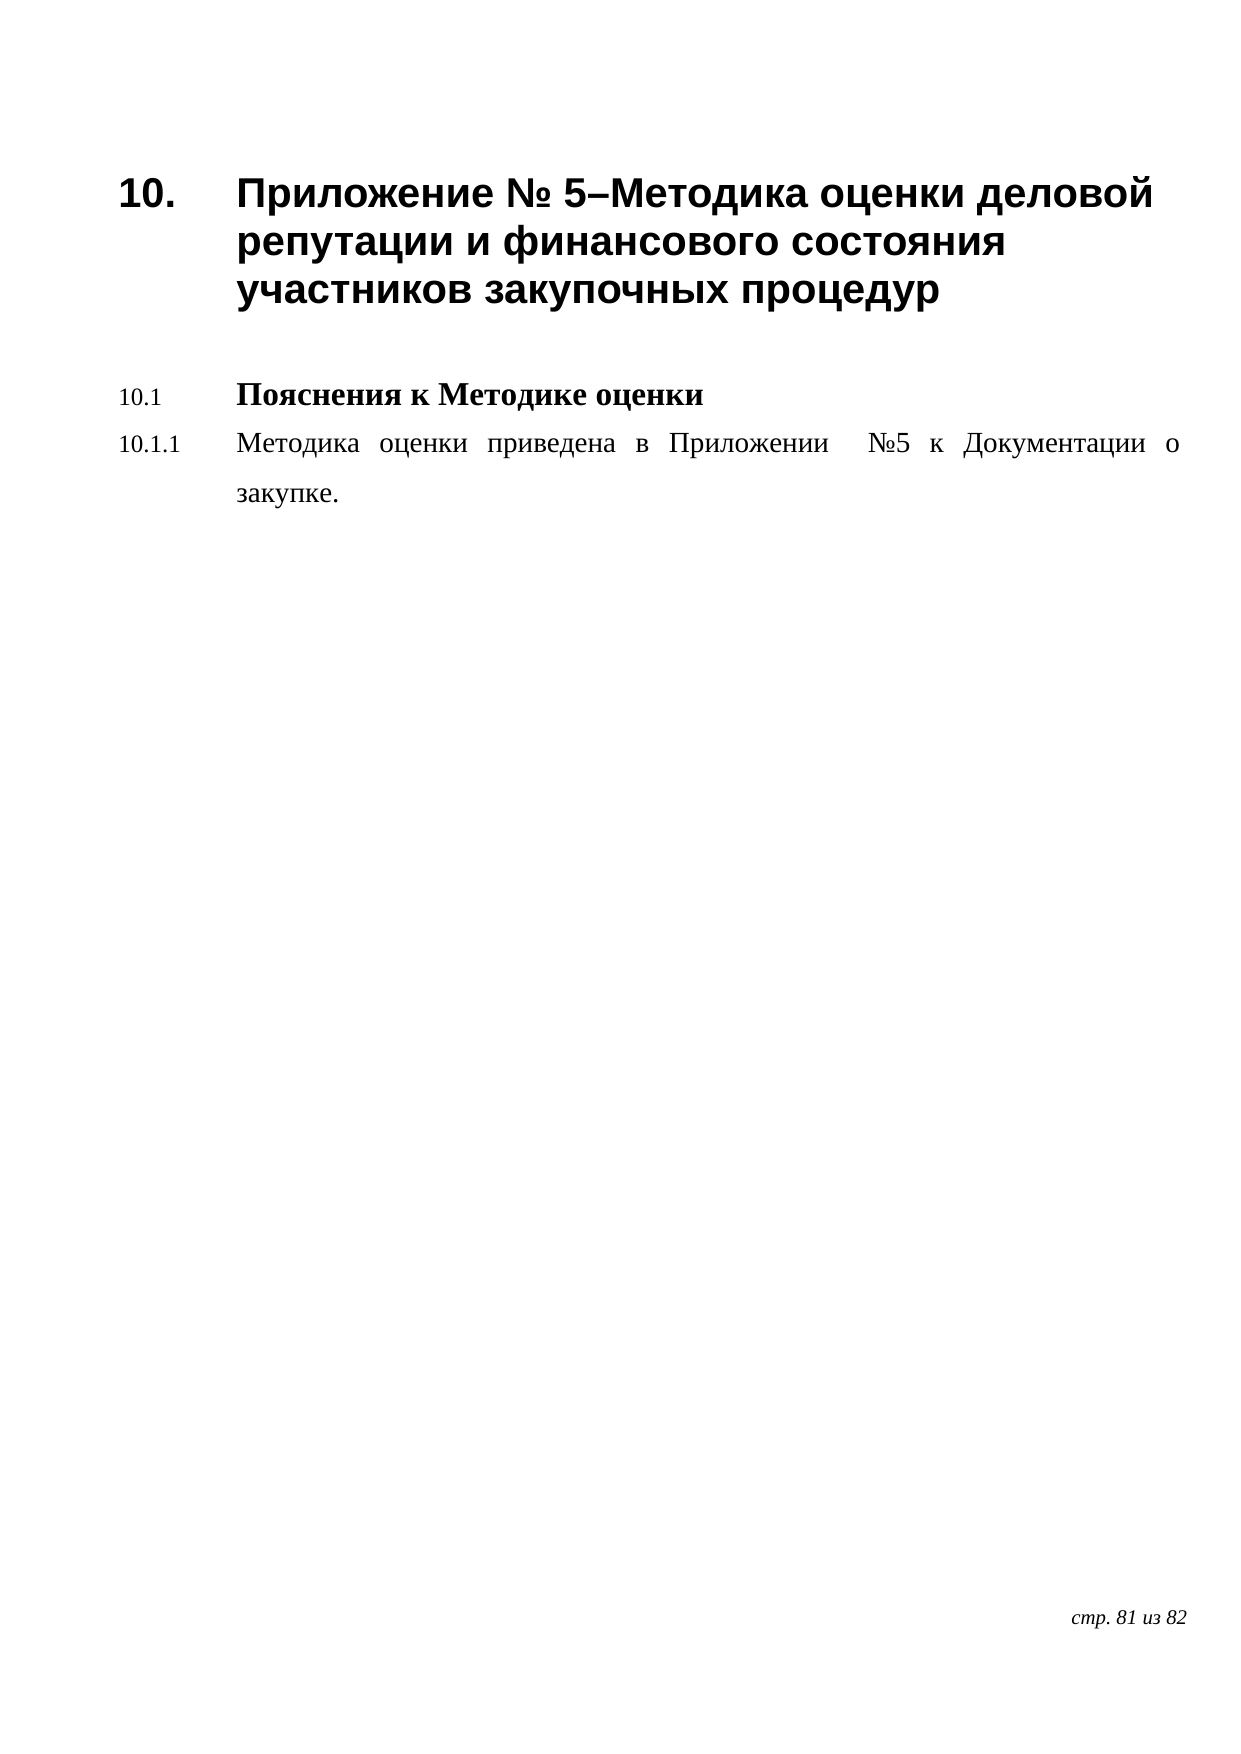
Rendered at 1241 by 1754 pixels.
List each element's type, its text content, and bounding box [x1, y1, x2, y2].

subtitle Приложение № 5–Методика оценки деловой репутации и финансового состояния участников закупочных процедур [118, 168, 1181, 312]
subtitle Пояснения к Методике оценки [118, 374, 1181, 413]
list Методика оценки приведена в Приложении №5 к Документации о закупке. [118, 425, 1181, 509]
